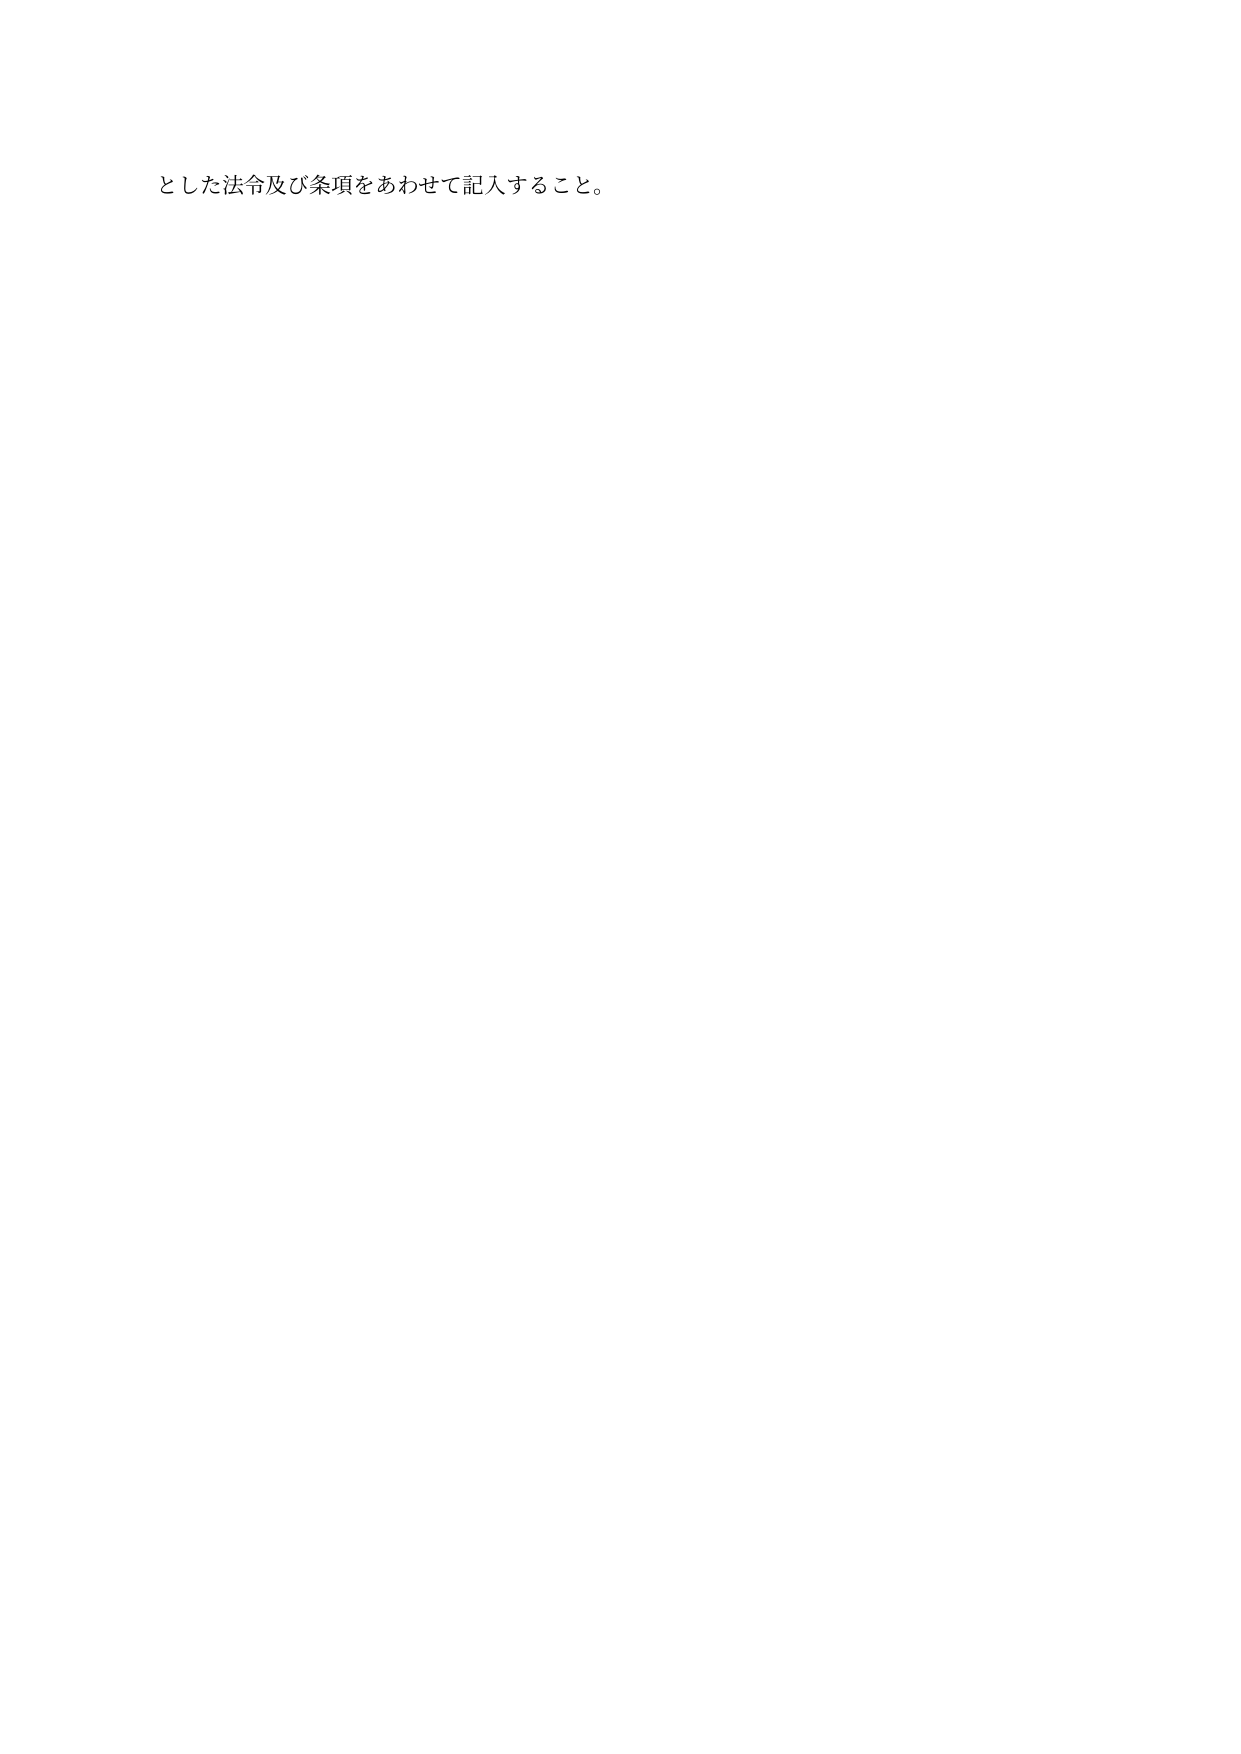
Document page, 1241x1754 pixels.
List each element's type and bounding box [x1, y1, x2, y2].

text [112, 166, 1128, 202]
